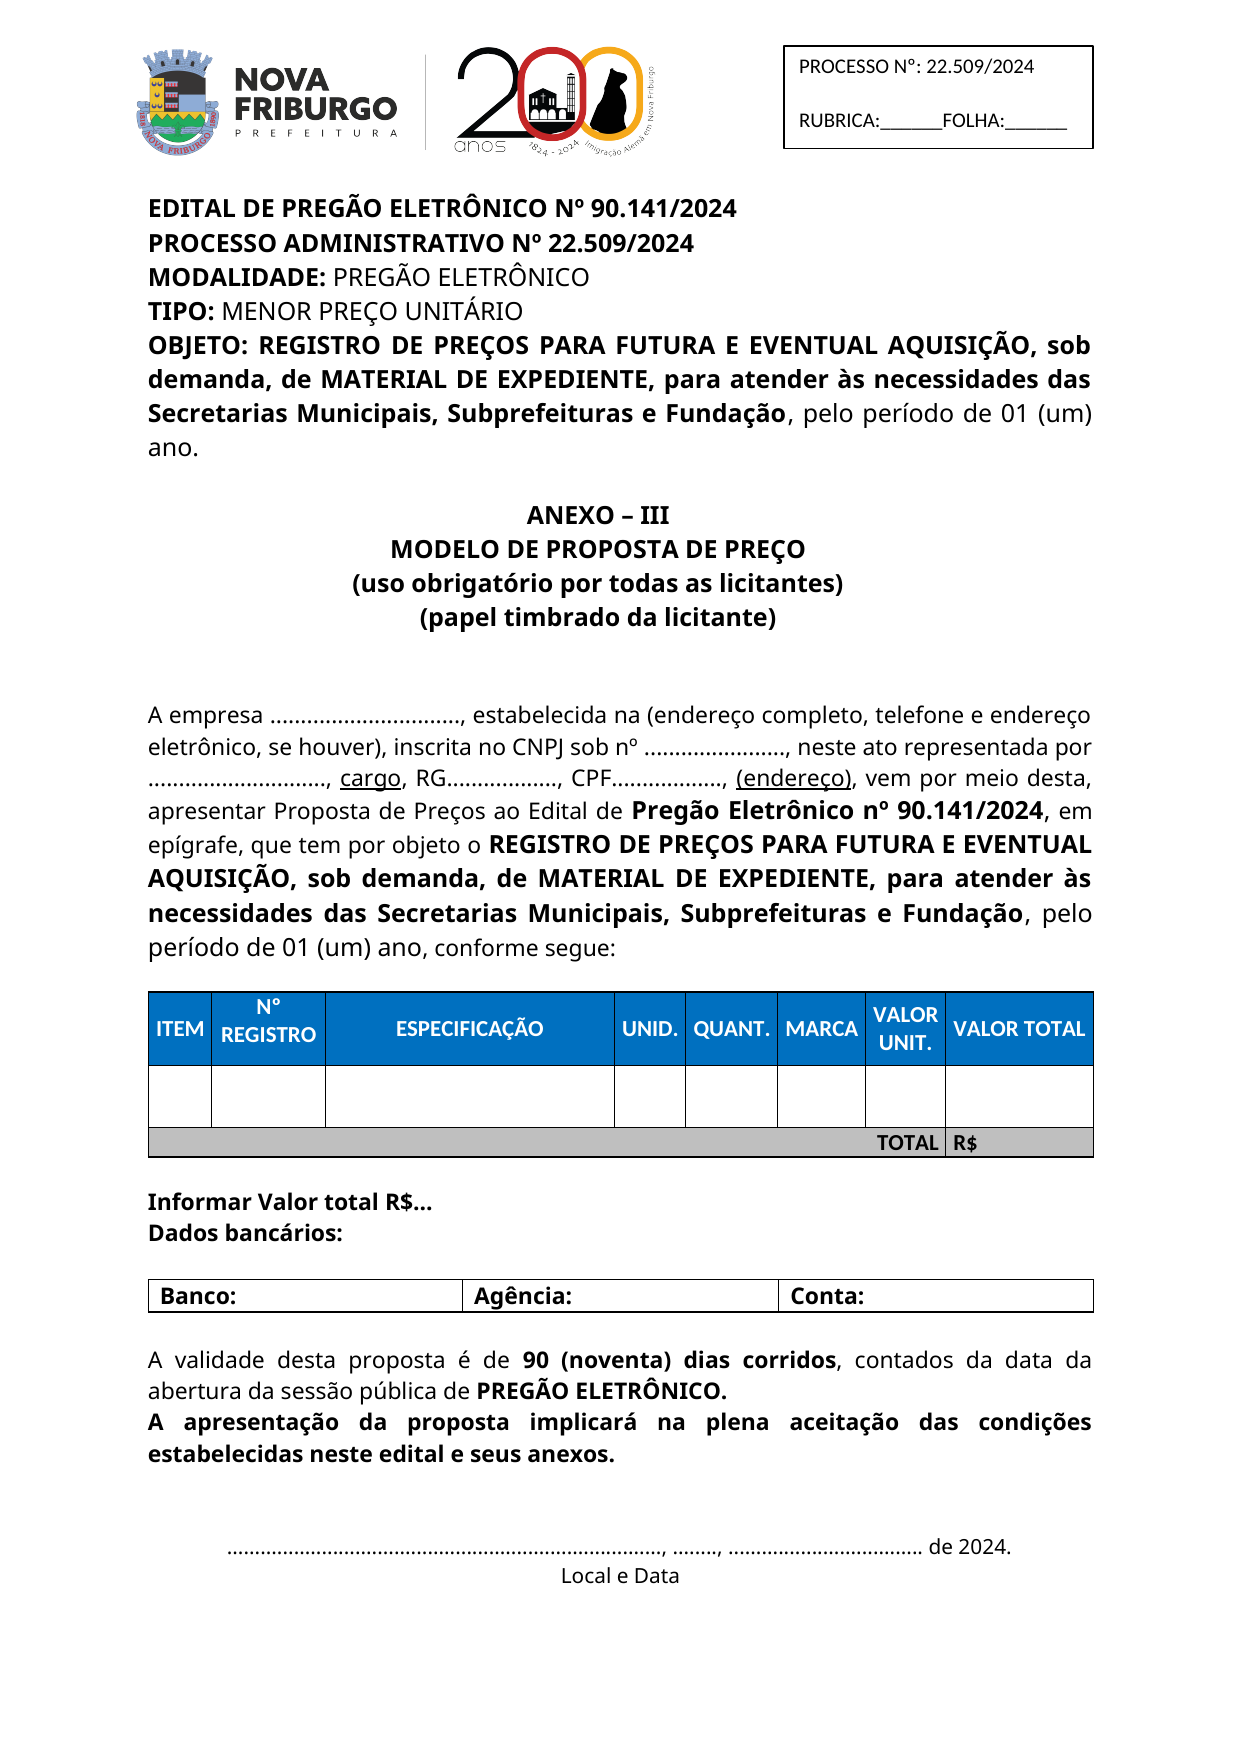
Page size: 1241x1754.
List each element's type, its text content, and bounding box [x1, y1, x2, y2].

table_header MARCA [778, 993, 865, 1065]
table_cell [326, 1066, 614, 1127]
table_header Agência: [463, 1280, 778, 1311]
text Dados bancários: [148, 1217, 1092, 1248]
table_cell [866, 1066, 945, 1127]
table_header ITEM [149, 993, 211, 1065]
table_header VALOR UNIT. [866, 993, 945, 1065]
text MODALIDADE: PREGÃO ELETRÔNICO [148, 259, 1092, 293]
text (uso obrigatório por todas as licitantes) [103, 566, 1092, 600]
text (papel timbrado da licitante) [103, 600, 1092, 634]
table_header Conta: [779, 1280, 1093, 1311]
table_cell [946, 1066, 1093, 1127]
picture [109, 14, 687, 185]
table_header UNID. [615, 993, 685, 1065]
table_header Nº REGISTRO [212, 993, 325, 1065]
table_header ESPECIFICAÇÃO [326, 993, 614, 1065]
table_cell [212, 1066, 325, 1127]
text TIPO: MENOR PREÇO UNITÁRIO [148, 293, 1092, 327]
table_cell [778, 1066, 865, 1127]
table_cell TOTAL [149, 1128, 945, 1156]
table_header Banco: [149, 1280, 462, 1311]
table_cell [615, 1066, 685, 1127]
text .............................................................................., ........, ................................... de 2024. [148, 1531, 1092, 1560]
text ANEXO – III [103, 498, 1092, 532]
table_header QUANT. [686, 993, 777, 1065]
table_header VALOR TOTAL [946, 993, 1093, 1065]
text PROCESSO ADMINISTRATIVO Nº 22.509/2024 [148, 225, 1092, 259]
table_cell R$ [946, 1128, 1093, 1156]
text Informar Valor total R$... [148, 1185, 1092, 1217]
table_cell [686, 1066, 777, 1127]
table_cell [149, 1066, 211, 1127]
text Local e Data [148, 1560, 1092, 1589]
text A validade desta proposta é de 90 (noventa) dias corridos, contados da data da abertura da sessão pública de PREGÃO ELETRÔNICO. [148, 1344, 1092, 1406]
text A apresentação da proposta implicará na plena aceitação das condições estabelecidas neste edital e seus anexos. [148, 1406, 1092, 1469]
list A empresa ..............................., estabelecida na (endereço completo, telefone e endereço eletrônico, se houver), inscrita no CNPJ sob nº ......................., neste ato representada por ............................., cargo, RG.................., CPF.................., (endereço), vem por meio desta, apresentar Proposta de Preços ao Edital de Pregão Eletrônico nº 90.141/2024, em epígrafe, que tem por objeto o REGISTRO DE PREÇOS PARA FUTURA E EVENTUAL AQUISIÇÃO, sob demanda, de MATERIAL DE EXPEDIENTE, para atender às necessidades das Secretarias Municipais, Subprefeituras e Fundação, pelo período de 01 (um) ano, conforme segue: [148, 699, 1092, 963]
text OBJETO: REGISTRO DE PREÇOS PARA FUTURA E EVENTUAL AQUISIÇÃO, sob demanda, de MATERIAL DE EXPEDIENTE, para atender às necessidades das Secretarias Municipais, Subprefeituras e Fundação, pelo período de 01 (um) ano. [148, 327, 1092, 464]
text Modelo de proposta DE PREÇO [103, 532, 1092, 566]
text EDITAL DE PREGÃO ELETRÔNICO Nº 90.141/2024 [148, 191, 1092, 225]
